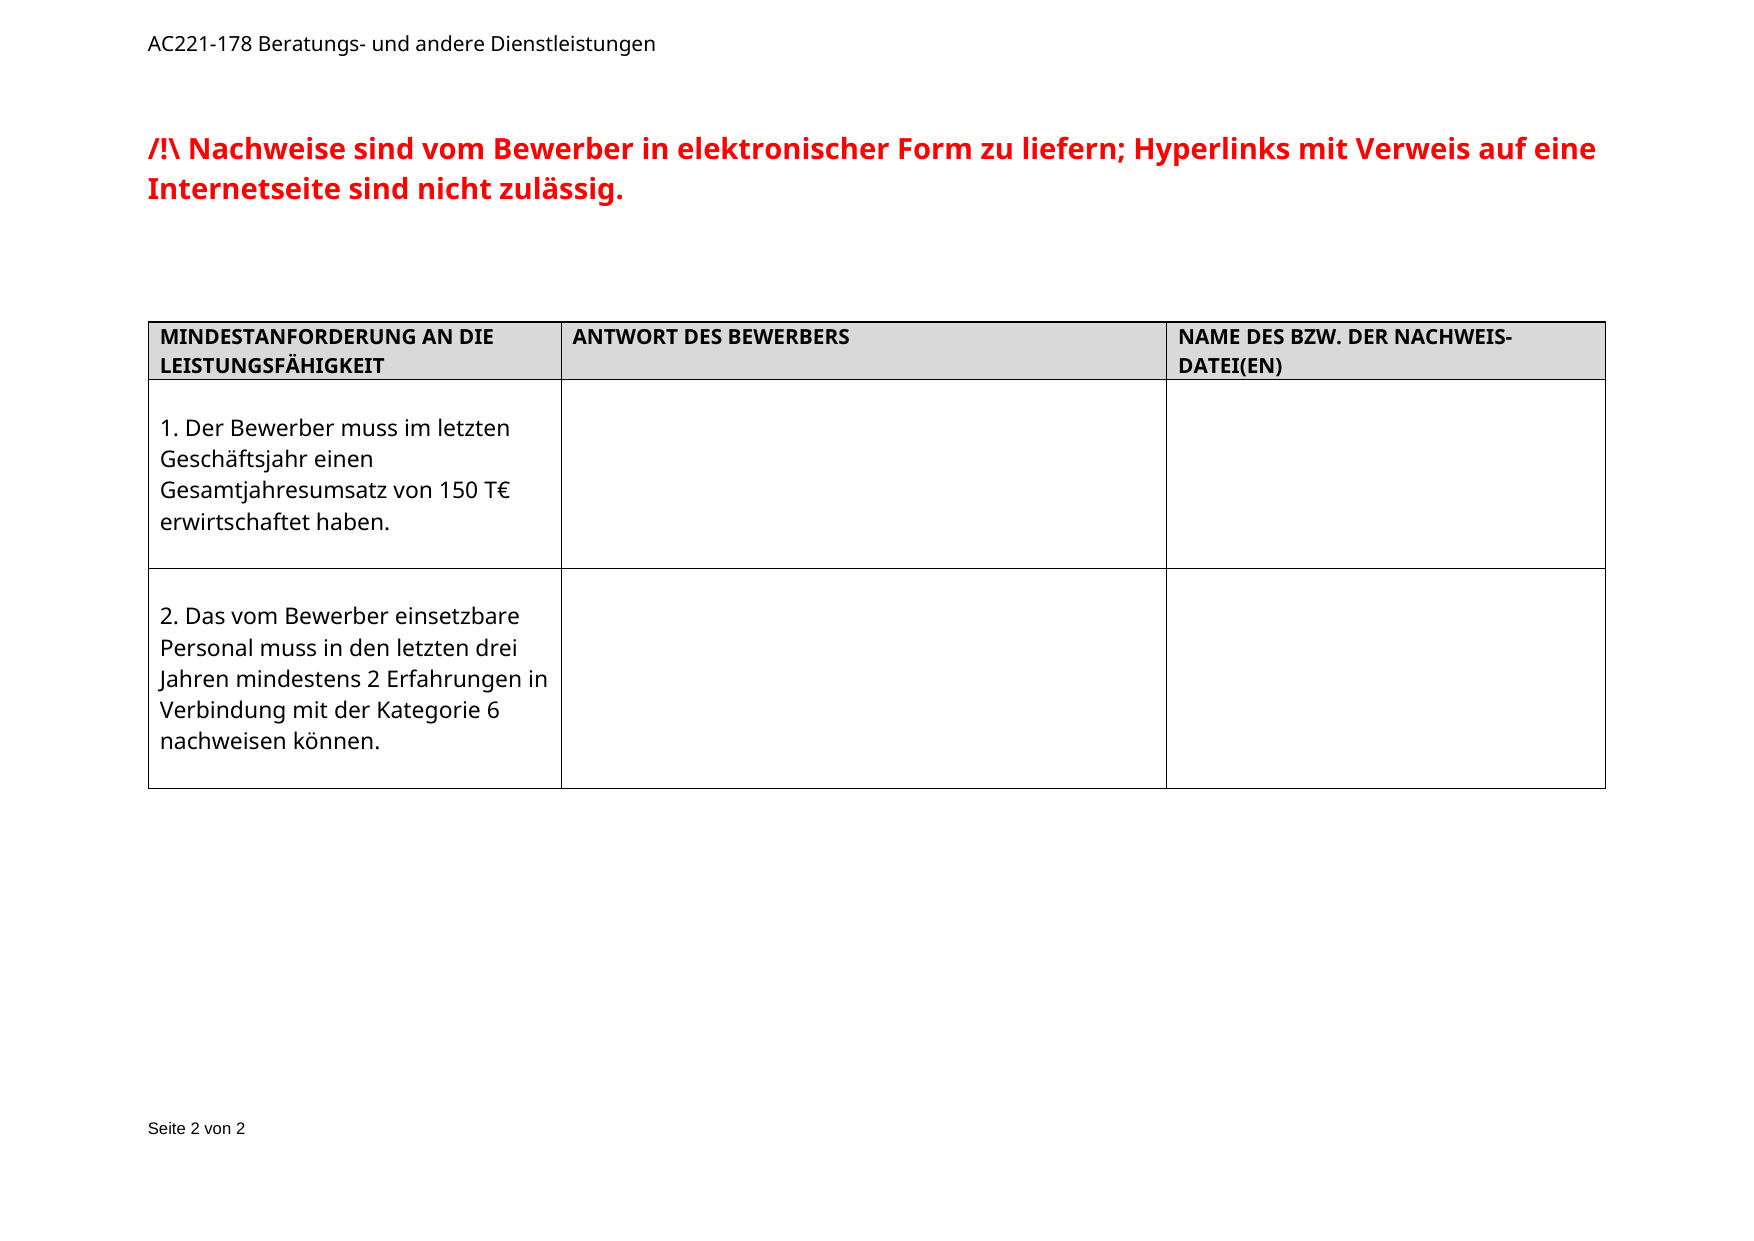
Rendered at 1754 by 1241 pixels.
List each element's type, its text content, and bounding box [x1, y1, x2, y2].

table_cell 1. Der Bewerber muss im letzten Geschäftsjahr einen Gesamtjahresumsatz von 150 T€ erwirtschaftet haben. [149, 380, 561, 568]
table_header ANTWORT DES BEWERBERS [562, 323, 1166, 379]
table_cell [1167, 380, 1605, 568]
table_cell [562, 380, 1166, 568]
table_cell 2. Das vom Bewerber einsetzbare Personal muss in den letzten drei Jahren mindestens 2 Erfahrungen in Verbindung mit der Kategorie 6 nachweisen können. [149, 569, 561, 788]
table_cell [1167, 569, 1605, 788]
table_cell [562, 569, 1166, 788]
text /!\ Nachweise sind vom Bewerber in elektronischer Form zu liefern; Hyperlinks mit Verweis auf eine Internetseite sind nicht zulässig. [148, 128, 1606, 208]
table_header NAME DES BZW. DER NACHWEIS-DATEI(EN) [1167, 323, 1605, 379]
table_header MINDESTANFORDERUNG AN DIE LEISTUNGSFÄHIGKEIT [149, 323, 561, 379]
